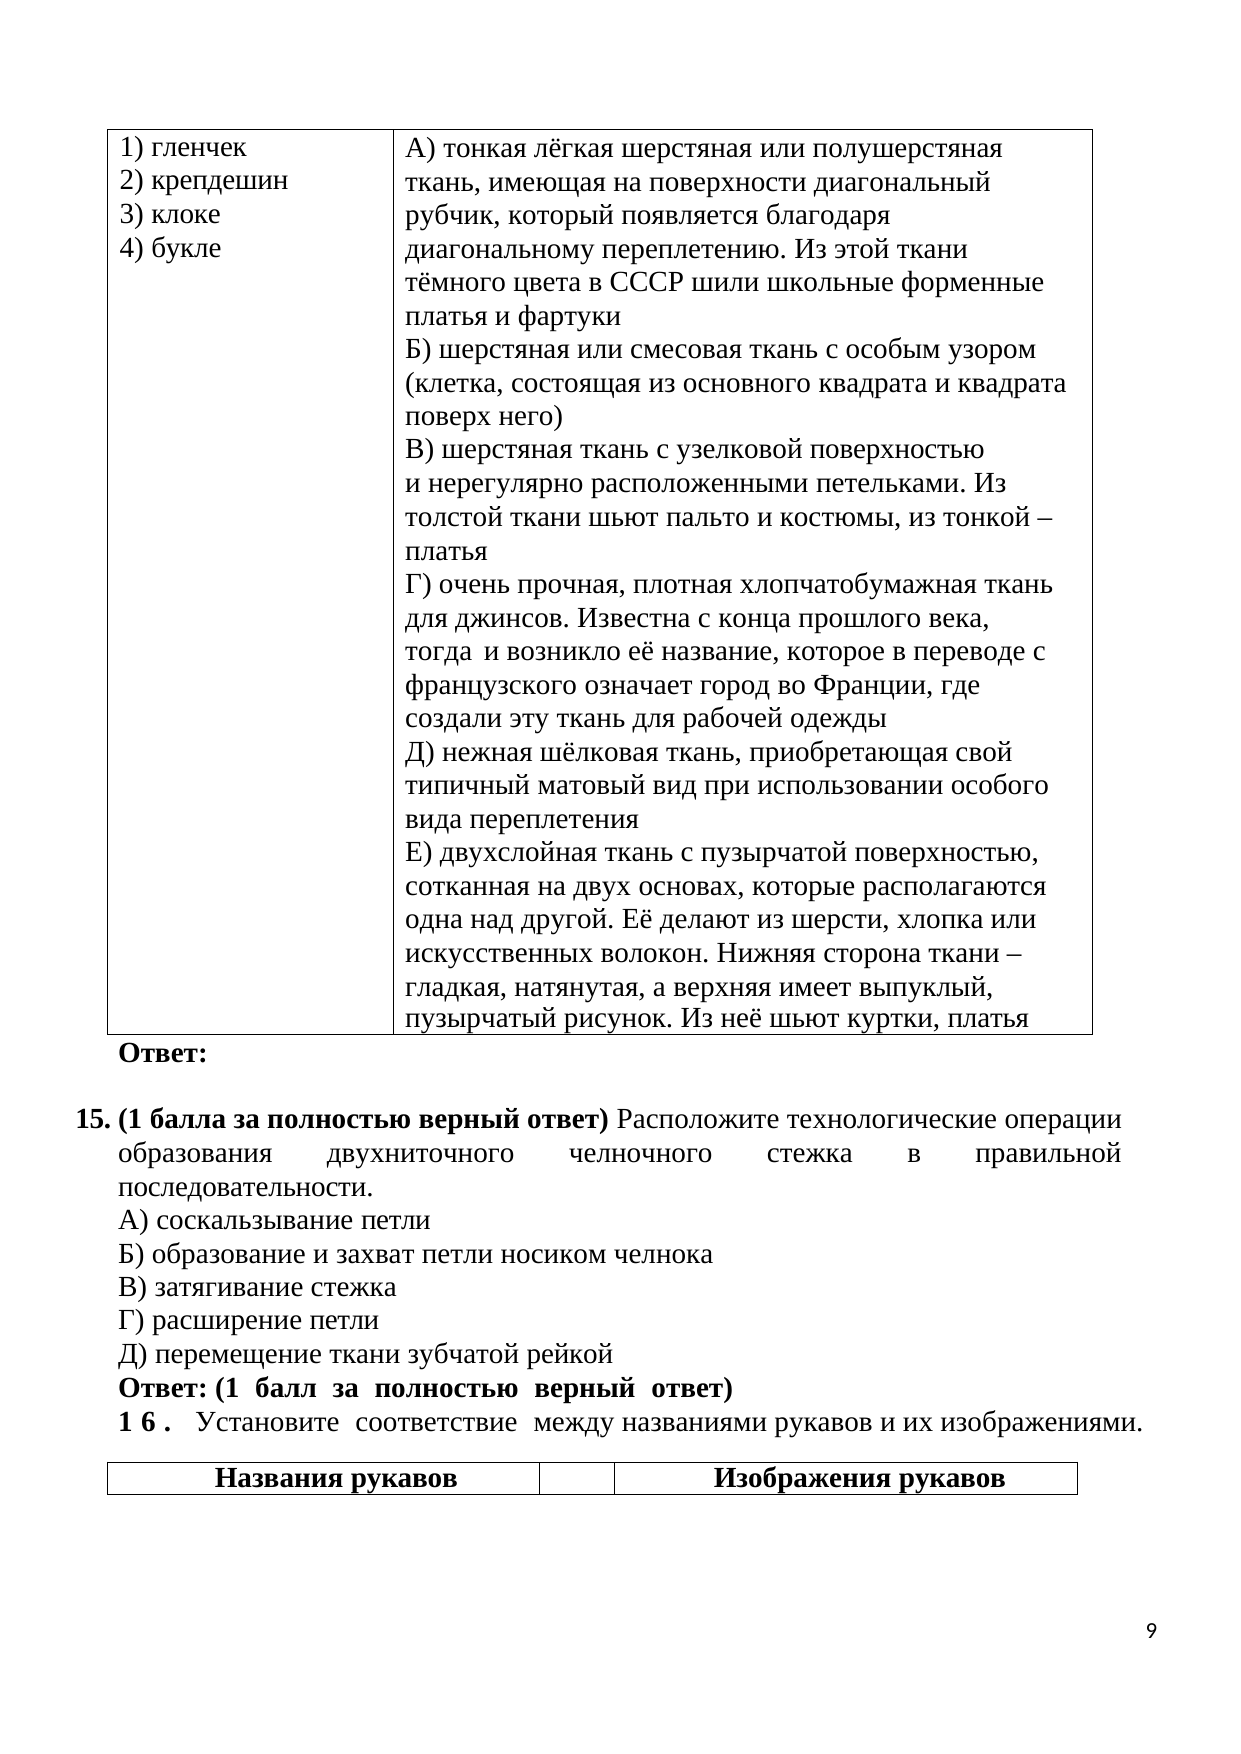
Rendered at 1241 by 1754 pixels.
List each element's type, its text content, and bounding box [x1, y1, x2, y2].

text Ответ: [118, 1035, 1157, 1069]
text Г) расширение петли [118, 1303, 1157, 1336]
list (1 балла за полностью верный ответ) Расположите технологические операции образования двухниточного челночного стежка в правильной последовательности. [75, 1102, 1122, 1202]
table_cell гленчек крепдешин клоке букле [108, 130, 393, 1034]
text А) соскальзывание петли [118, 1202, 1157, 1236]
table_cell А) тонкая лёгкая шерстяная или полушерстяная ткань, имеющая на поверхности диагональный рубчик, который появляется благодаря диагональному переплетению. Из этой ткани тёмного цвета в СССР шили школьные форменные платья и фартуки Б) шерстяная или смесовая ткань с особым узором (клетка, состоящая из основного квадрата и квадрата поверх него) В) шерстяная ткань с узелковой поверхностью и нерегулярно расположенными петельками. Из толстой ткани шьют пальто и костюмы, из тонкой – платья Г) очень прочная, плотная хлопчатобумажная ткань для джинсов. Известна с конца прошлого века, тогда и возникло её название, которое в переводе с французского означает город во Франции, где создали эту ткань для рабочей одежды Д) нежная шёлковая ткань, приобретающая свой типичный матовый вид при использовании особого вида переплетения Е) двухслойная ткань с пузырчатой поверхностью, сотканная на двух основах, которые располагаются одна над другой. Её делают из шерсти, хлопка или искусственных волокон. Нижняя сторона ткани – гладкая, натянутая, а верхняя имеет выпуклый, пузырчатый рисунок. Из неё шьют куртки, платья [394, 130, 1092, 1034]
table_header Названия рукавов [108, 1463, 539, 1494]
table_header Изображения рукавов [615, 1463, 1077, 1494]
text Д) перемещение ткани зубчатой рейкой [118, 1336, 1157, 1370]
text 16. Установите соответствие между названиями рукавов и их изображениями. [118, 1404, 1157, 1437]
text Б) образование и захват петли носиком челнока В) затягивание стежка [118, 1236, 736, 1303]
text Ответ: (1 балл за полностью верный ответ) [118, 1370, 1157, 1404]
table_header [540, 1463, 614, 1494]
